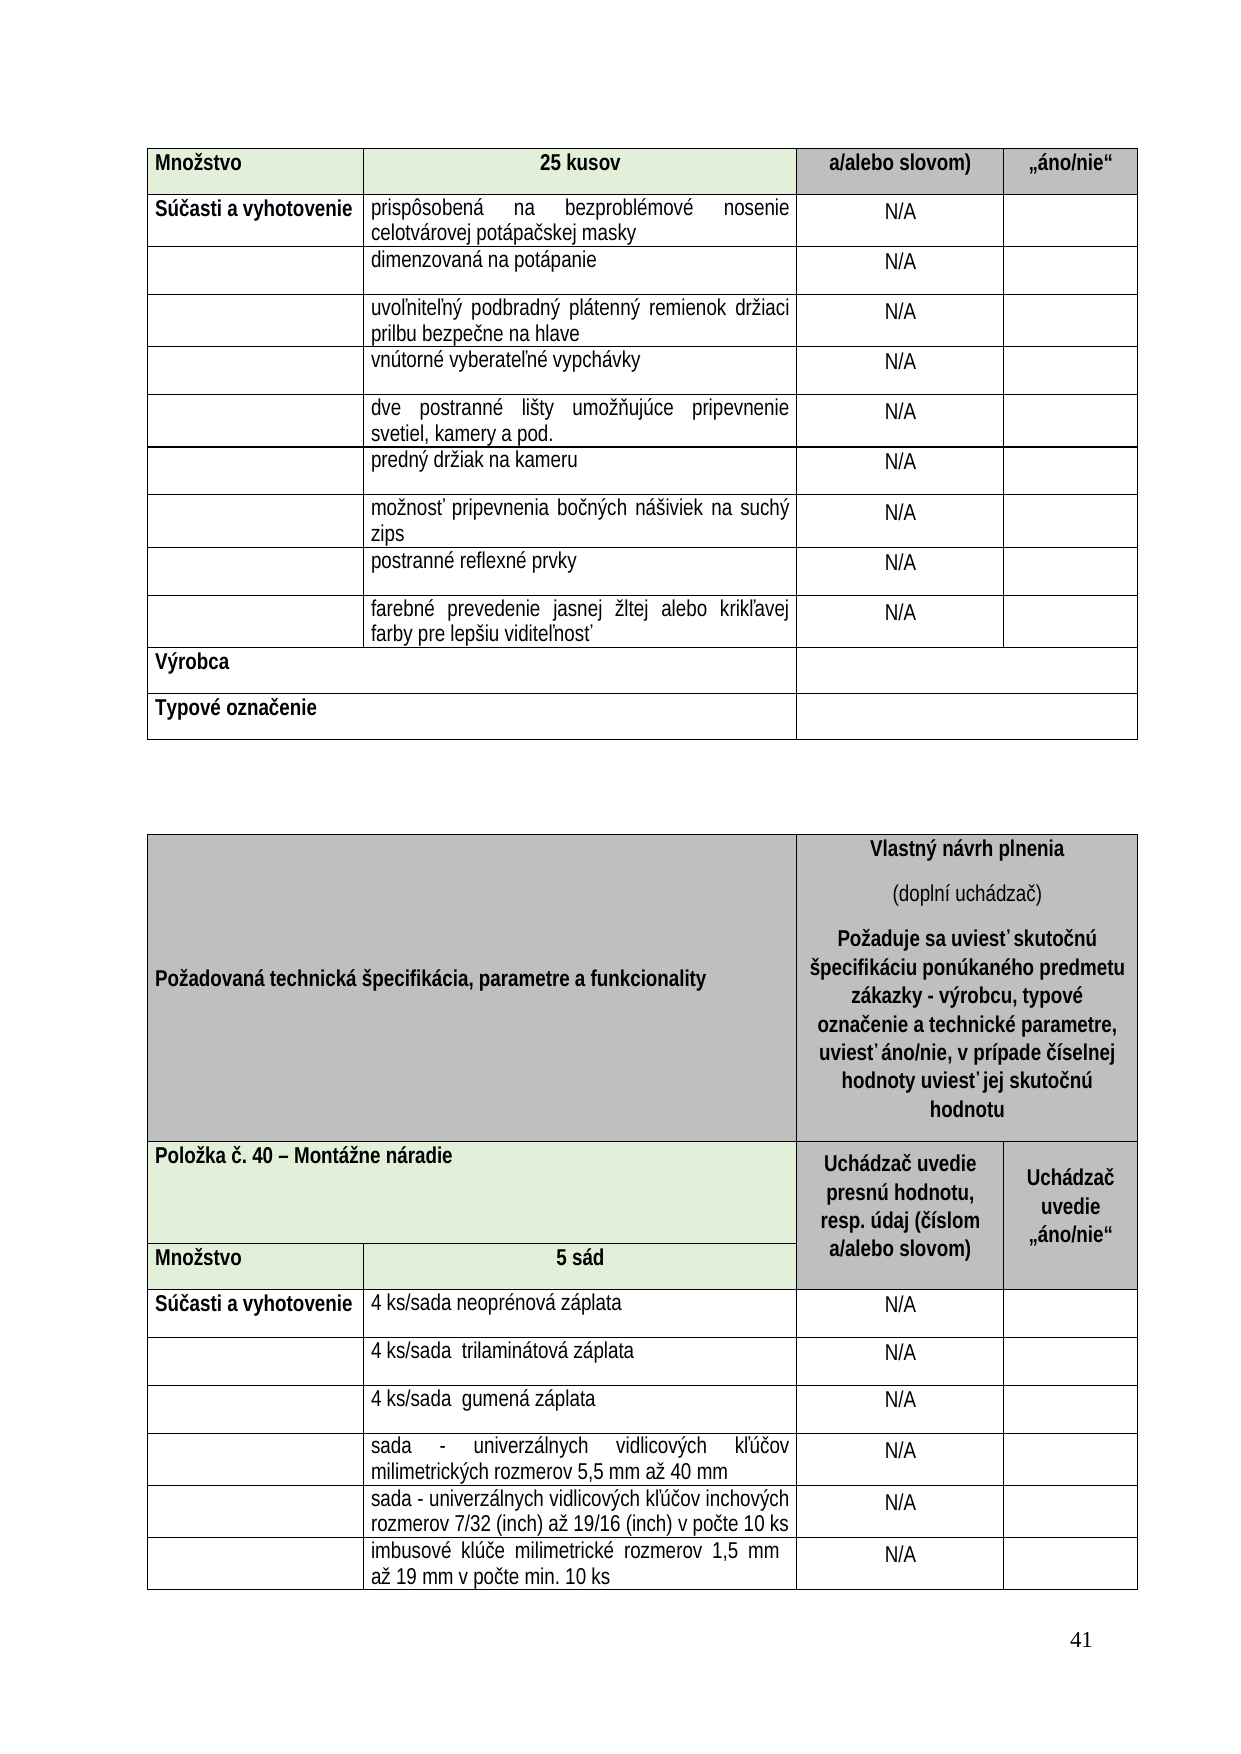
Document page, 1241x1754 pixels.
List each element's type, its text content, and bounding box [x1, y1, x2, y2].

table_cell dve postranné lišty umožňujúce pripevnenie svetiel, kamery a pod. [364, 395, 796, 446]
table_cell N/A [797, 1386, 1003, 1432]
table_cell [148, 247, 363, 294]
table_header Požadovaná technická špecifikácia, parametre a funkcionality [148, 835, 796, 1141]
table_cell sada - univerzálnych vidlicových kľúčov milimetrických rozmerov 5,5 mm až 40 mm [364, 1434, 796, 1485]
table_cell [1004, 347, 1137, 394]
table_cell farebné prevedenie jasnej žltej alebo krikľavej farby pre lepšiu viditeľnosť [364, 596, 796, 647]
table_cell N/A [797, 495, 1003, 547]
table_cell [1004, 596, 1137, 647]
table_cell postranné reflexné prvky [364, 548, 796, 594]
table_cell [1004, 149, 1137, 194]
table_cell N/A [797, 1486, 1003, 1537]
table_cell N/A [797, 247, 1003, 294]
table_cell N/A [797, 548, 1003, 594]
table_cell [1004, 495, 1137, 547]
table_cell Uchádzač uvedie „áno/nie“ [1004, 1142, 1137, 1289]
table_cell predný držiak na kameru [364, 448, 796, 494]
table_cell [148, 1486, 363, 1537]
table_cell možnosť pripevnenia bočných nášiviek na suchý zips [364, 495, 796, 547]
table_cell Súčasti a vyhotovenie [148, 195, 363, 246]
table_cell [1004, 195, 1137, 246]
table_cell Typové označenie [148, 694, 796, 739]
table_cell [1004, 1386, 1137, 1432]
table_cell [797, 648, 1137, 693]
table_cell [1004, 1538, 1137, 1589]
table_cell [148, 295, 363, 346]
table_cell imbusové klúče milimetrické rozmerov 1,5 mm až 19 mm v počte min. 10 ks [364, 1538, 796, 1589]
table_cell [1004, 295, 1137, 346]
table_cell uvoľniteľný podbradný plátenný remienok držiaci prilbu bezpečne na hlave [364, 295, 796, 346]
table_cell N/A [797, 1538, 1003, 1589]
table_cell vnútorné vyberateľné vypchávky [364, 347, 796, 394]
table_cell Súčasti a vyhotovenie [148, 1290, 363, 1337]
table_cell Položka č. 40 – Montážne náradie [148, 1142, 796, 1243]
table_cell [148, 395, 363, 446]
table_cell dimenzovaná na potápanie [364, 247, 796, 294]
table_cell N/A [797, 295, 1003, 346]
table_cell [1004, 548, 1137, 594]
table_cell [148, 448, 363, 494]
table_cell Množstvo [148, 149, 363, 194]
table_cell N/A [797, 195, 1003, 246]
table_cell [148, 1386, 363, 1432]
table_cell [1004, 448, 1137, 494]
table_cell 25 kusov [364, 149, 796, 194]
table_header Vlastný návrh plnenia (doplní uchádzač) Požaduje sa uviesť skutočnú špecifikáciu ponúkaného predmetu zákazky - výrobcu, typové označenie a technické parametre, uviesť áno/nie, v prípade číselnej hodnoty uviesť jej skutočnú hodnotu [797, 835, 1137, 1141]
table_cell N/A [797, 596, 1003, 647]
table_cell [148, 1338, 363, 1384]
table_cell [148, 347, 363, 394]
table_cell [148, 548, 363, 594]
table_cell 4 ks/sada trilaminátová záplata [364, 1338, 796, 1384]
table_cell N/A [797, 395, 1003, 446]
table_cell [797, 149, 1003, 194]
table_cell sada - univerzálnych vidlicových kľúčov inchových rozmerov 7/32 (inch) až 19/16 (inch) v počte 10 ks [364, 1486, 796, 1537]
table_cell [1004, 1434, 1137, 1485]
table_cell [148, 596, 363, 647]
table_cell [1004, 1290, 1137, 1337]
table_cell N/A [797, 1338, 1003, 1384]
table_cell N/A [797, 1434, 1003, 1485]
table_cell [148, 1538, 363, 1589]
table_cell [1004, 1486, 1137, 1537]
table_cell 5 sád [364, 1244, 796, 1289]
table_cell prispôsobená na bezproblémové nosenie celotvárovej potápačskej masky [364, 195, 796, 246]
table_cell [148, 495, 363, 547]
table_cell Množstvo [148, 1244, 363, 1289]
table_cell [148, 1434, 363, 1485]
table_cell N/A [797, 347, 1003, 394]
table_cell N/A [797, 1290, 1003, 1337]
table_cell Uchádzač uvedie presnú hodnotu, resp. údaj (číslom a/alebo slovom) [797, 1142, 1003, 1289]
table_cell [1004, 1338, 1137, 1384]
table_cell N/A [797, 448, 1003, 494]
table_cell Výrobca [148, 648, 796, 693]
table_cell [797, 694, 1137, 739]
table_cell 4 ks/sada gumená záplata [364, 1386, 796, 1432]
table_cell 4 ks/sada neoprénová záplata [364, 1290, 796, 1337]
table_cell [1004, 247, 1137, 294]
table_cell [1004, 395, 1137, 446]
